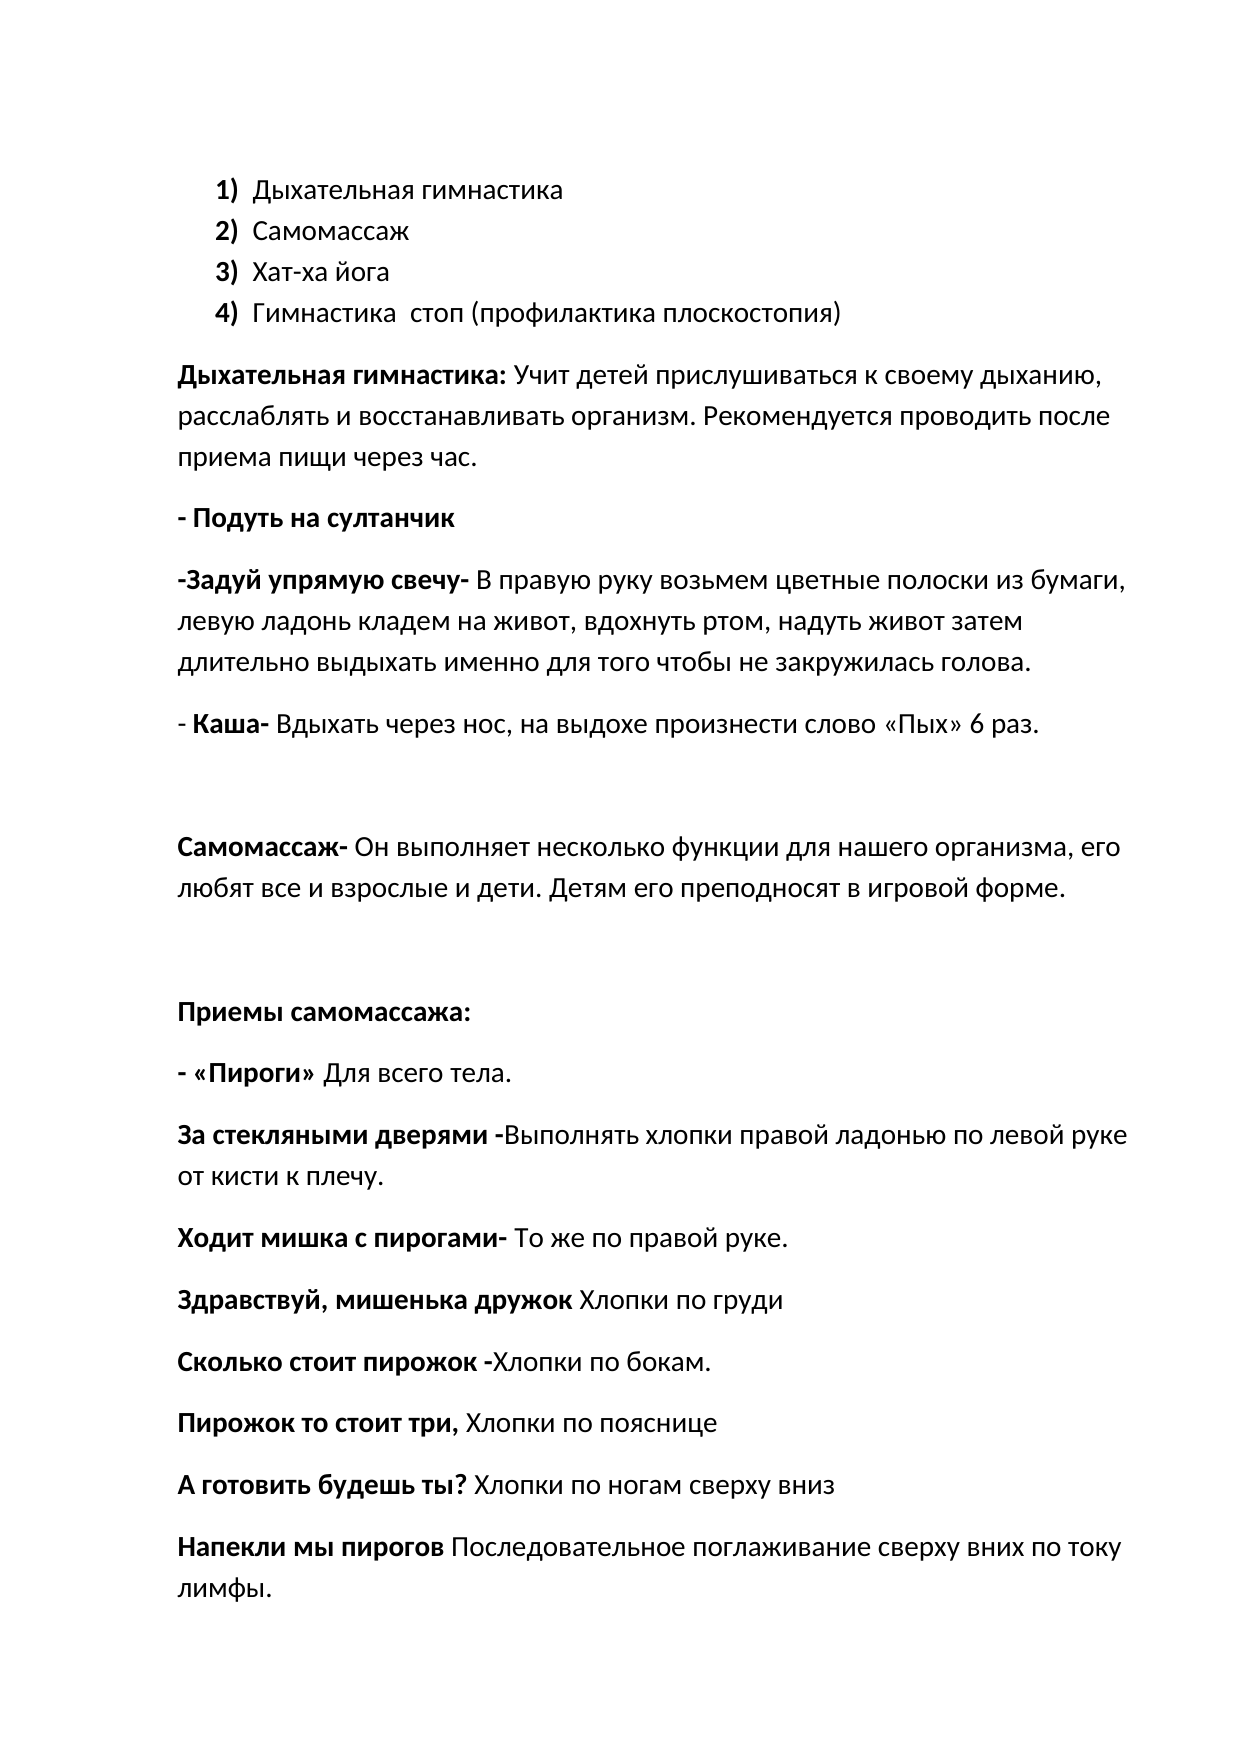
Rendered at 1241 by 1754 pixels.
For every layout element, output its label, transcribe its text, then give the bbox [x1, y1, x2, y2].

text Самомассаж- Он выполняет несколько функции для нашего организма, его любят все и взрослые и дети. Детям его преподносят в игровой форме. [177, 828, 1152, 905]
text Здравствуй, мишенька дружок Хлопки по груди [177, 1281, 1152, 1316]
list Гимнастика стоп (профилактика плоскостопия) [215, 294, 1152, 329]
list Дыхательная гимнастика [215, 171, 1152, 207]
text А готовить будешь ты? Хлопки по ногам сверху вниз [177, 1466, 1152, 1502]
text Дыхательная гимнастика: Учит детей прислушиваться к своему дыханию, расслаблять и восстанавливать организм. Рекомендуется проводить после приема пищи через час. [177, 356, 1152, 473]
text Пирожок то стоит три, Хлопки по пояснице [177, 1404, 1152, 1440]
text -Задуй упрямую свечу- В правую руку возьмем цветные полоски из бумаги, левую ладонь кладем на живот, вдохнуть ртом, надуть живот затем длительно выдыхать именно для того чтобы не закружилась голова. [177, 561, 1152, 679]
text За стекляными дверями -Выполнять хлопки правой ладонью по левой руке от кисти к плечу. [177, 1116, 1152, 1193]
text - Каша- Вдыхать через нос, на выдохе произнести слово «Пых» 6 раз. [177, 705, 1152, 740]
text - Подуть на султанчик [177, 499, 1152, 535]
text Приемы самомассажа: [177, 993, 1152, 1028]
text - «Пироги» Для всего тела. [177, 1054, 1152, 1090]
list Хат-ха йога [215, 253, 1152, 289]
text Напекли мы пирогов Последовательное поглаживание сверху вних по току лимфы. [177, 1528, 1152, 1604]
text Ходит мишка с пирогами- То же по правой руке. [177, 1219, 1152, 1255]
text Сколько стоит пирожок -Хлопки по бокам. [177, 1343, 1152, 1378]
list Самомассаж [215, 212, 1152, 248]
